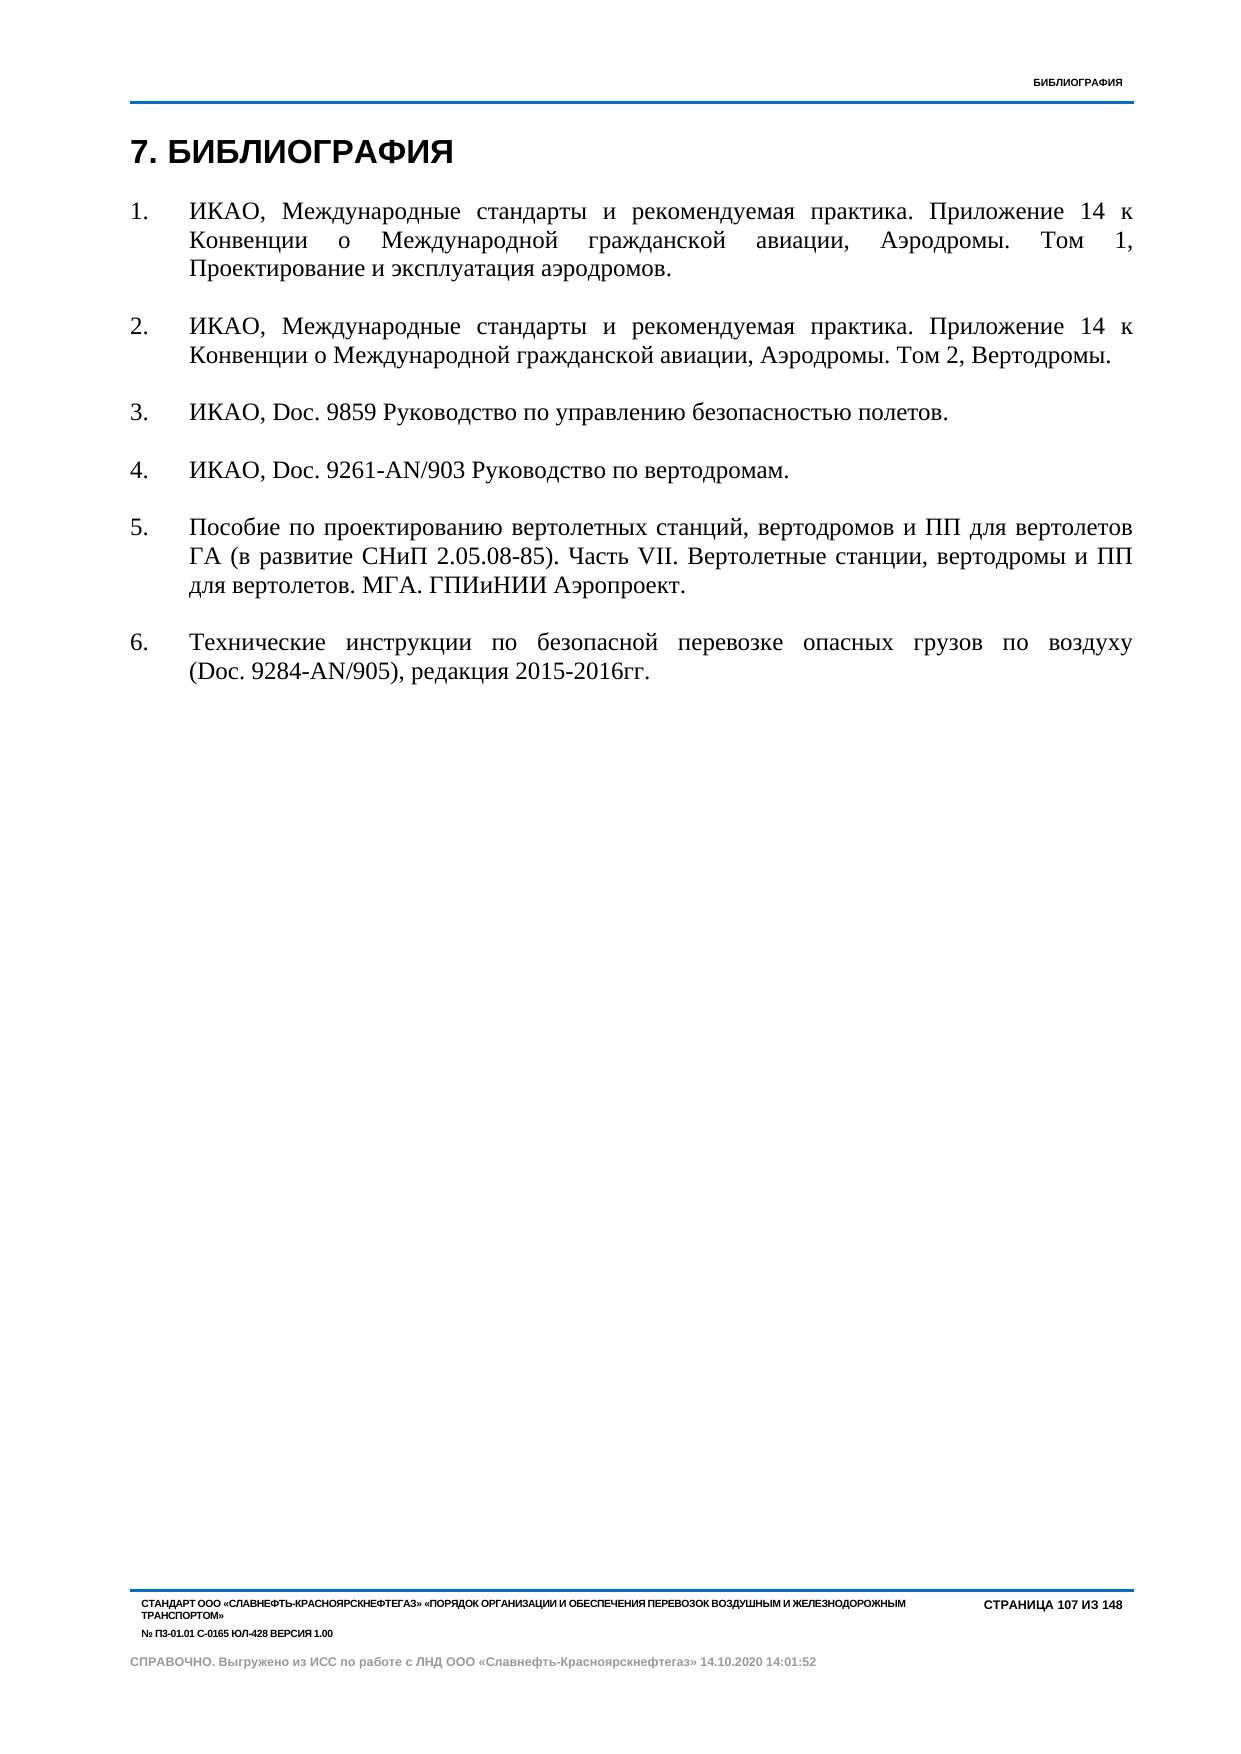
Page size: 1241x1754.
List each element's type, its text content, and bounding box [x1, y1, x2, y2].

list ИКАО, Международные стандарты и рекомендуемая практика. Приложение 14 к Конвенции о Международной гражданской авиации, Аэродромы. Том 1, Проектирование и эксплуатация аэродромов. [130, 196, 1134, 282]
subtitle 7. БИБЛИОГРАФИЯ [130, 133, 1134, 171]
list Пособие по проектированию вертолетных станций, вертодромов и ПП для вертолетов ГА (в развитие СНиП 2.05.08-85). Часть VII. Вертолетные станции, вертодромы и ПП для вертолетов. МГА. ГПИиНИИ Аэропроект. [130, 512, 1134, 598]
list Технические инструкции по безопасной перевозке опасных грузов по воздуху (Doc. 9284-AN/905), редакция 2015-2016гг. [130, 627, 1134, 685]
list ИКАО, Doc. 9859 Руководство по управлению безопасностью полетов. [130, 397, 1134, 426]
list ИКАО, Doc. 9261-AN/903 Руководство по вертодромам. [130, 455, 1134, 483]
list ИКАО, Международные стандарты и рекомендуемая практика. Приложение 14 к Конвенции о Международной гражданской авиации, Аэродромы. Том 2, Вертодромы. [130, 311, 1134, 368]
